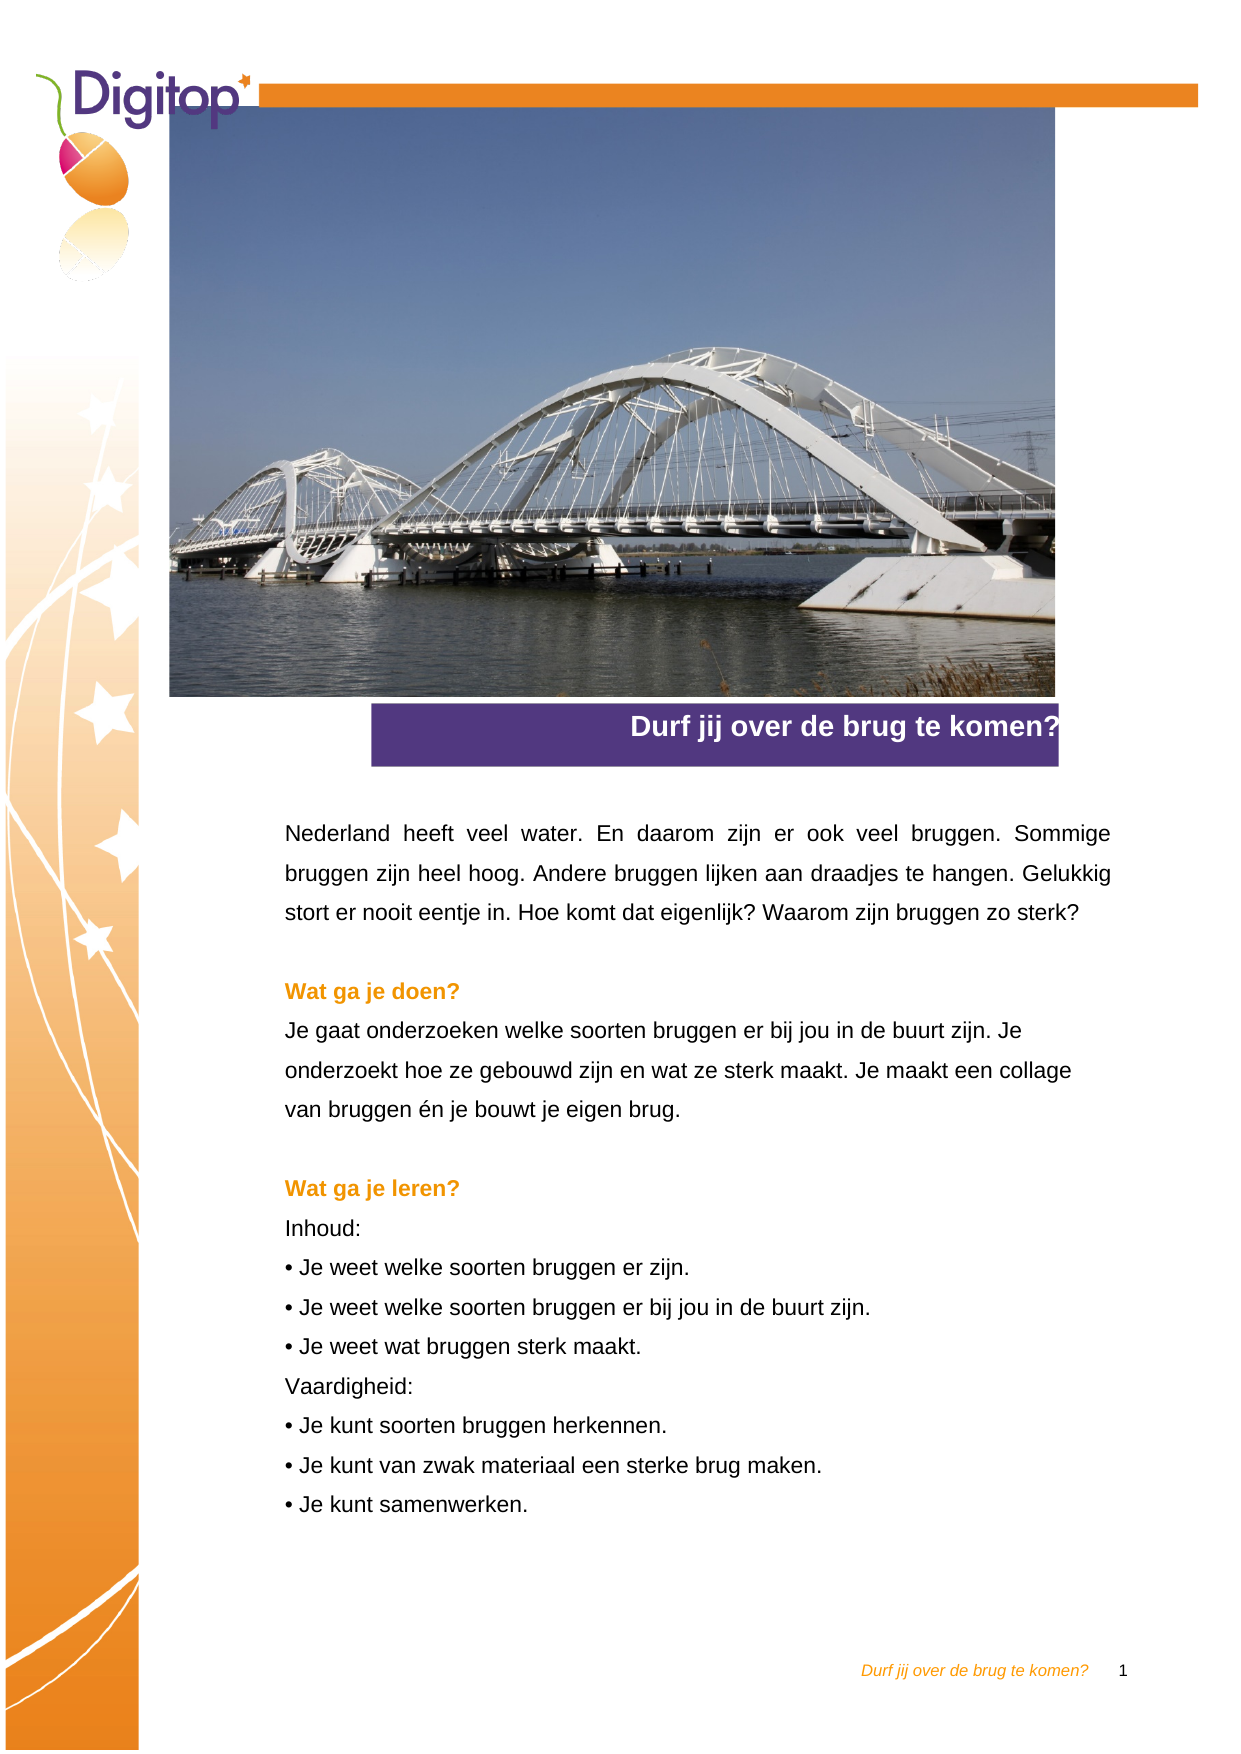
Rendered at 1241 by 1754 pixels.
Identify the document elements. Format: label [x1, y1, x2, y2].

picture [4, 356, 139, 1745]
picture [34, 70, 1198, 767]
